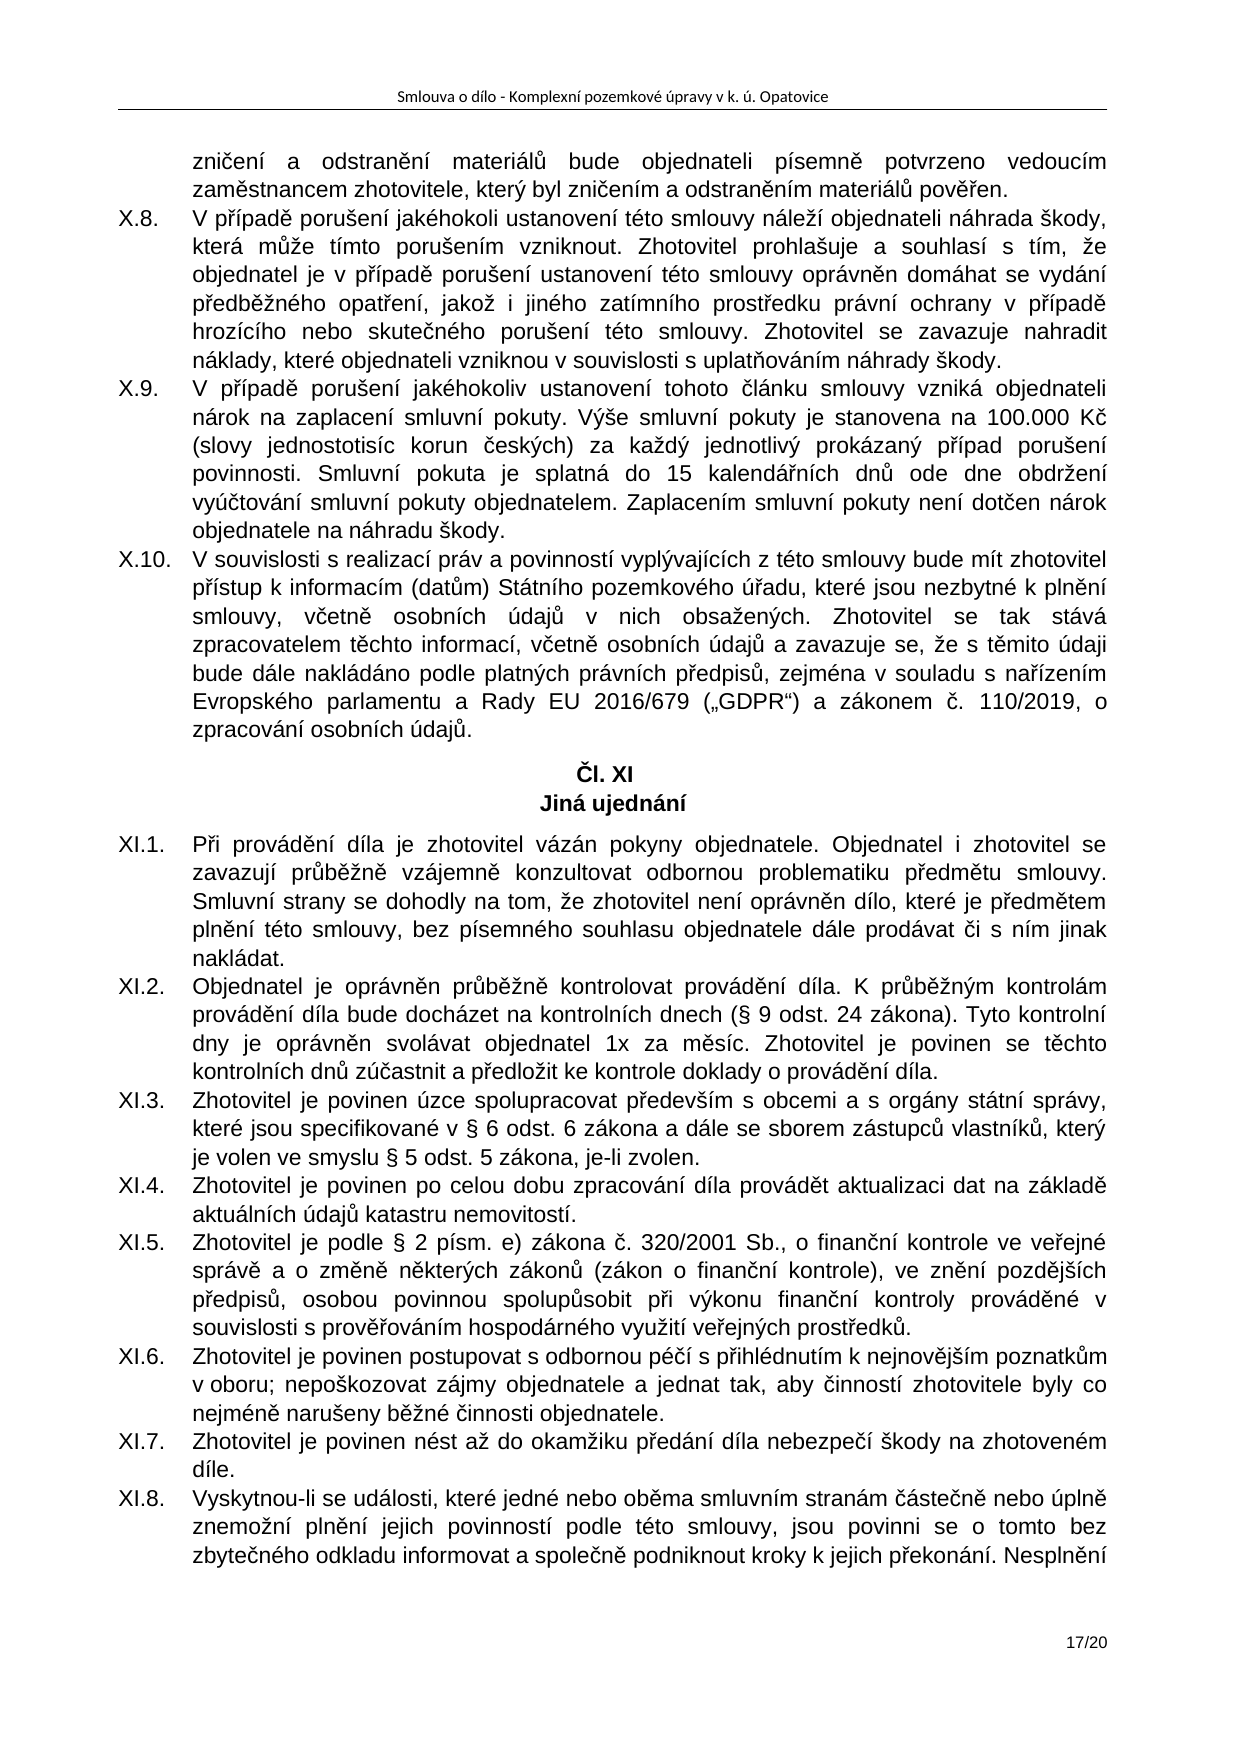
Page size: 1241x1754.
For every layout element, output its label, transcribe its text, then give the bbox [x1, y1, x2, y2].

list V případě porušení jakéhokoliv ustanovení tohoto článku smlouvy vzniká objednateli nárok na zaplacení smluvní pokuty. Výše smluvní pokuty je stanovena na 100.000 Kč (slovy jednostotisíc korun českých) za každý jednotlivý prokázaný případ porušení povinnosti. Smluvní pokuta je splatná do 15 kalendářních dnů ode dne obdržení vyúčtování smluvní pokuty objednatelem. Zaplacením smluvní pokuty není dotčen nárok objednatele na náhradu škody. [118, 375, 1107, 544]
list Zhotovitel je podle § 2 písm. e) zákona č. 320/2001 Sb., o finanční kontrole ve veřejné správě a o změně některých zákonů (zákon o finanční kontrole), ve znění pozdějších předpisů, osobou povinnou spolupůsobit při výkonu finanční kontroly prováděné v souvislosti s prověřováním hospodárného využití veřejných prostředků. [118, 1229, 1107, 1341]
text Jiná ujednání [118, 761, 1107, 816]
list Objednatel je oprávněn průběžně kontrolovat provádění díla. K průběžným kontrolám provádění díla bude docházet na kontrolních dnech (§ 9 odst. 24 zákona). Tyto kontrolní dny je oprávněn svolávat objednatel 1x za měsíc. Zhotovitel je povinen se těchto kontrolních dnů zúčastnit a předložit ke kontrole doklady o provádění díla. [118, 973, 1107, 1085]
list Zhotovitel je povinen po celou dobu zpracování díla provádět aktualizaci dat na základě aktuálních údajů katastru nemovitostí. [118, 1172, 1107, 1227]
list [118, 1485, 1107, 1568]
list V případě porušení jakéhokoli ustanovení této smlouvy náleží objednateli náhrada škody, která může tímto porušením vzniknout. Zhotovitel prohlašuje a souhlasí s tím, že objednatel je v případě porušení ustanovení této smlouvy oprávněn domáhat se vydání předběžného opatření, jakož i jiného zatímního prostředku právní ochrany v případě hrozícího nebo skutečného porušení této smlouvy. Zhotovitel se zavazuje nahradit náklady, které objednateli vzniknou v souvislosti s uplatňováním náhrady škody. [118, 204, 1107, 373]
list Zhotovitel je povinen postupovat s odbornou péčí s přihlédnutím k nejnovějším poznatkům v oboru; nepoškozovat zájmy objednatele a jednat tak, aby činností zhotovitele byly co nejméně narušeny běžné činnosti objednatele. [118, 1343, 1107, 1426]
list V souvislosti s realizací práv a povinností vyplývajících z této smlouvy bude mít zhotovitel přístup k informacím (datům) Státního pozemkového úřadu, které jsou nezbytné k plnění smlouvy, včetně osobních údajů v nich obsažených. Zhotovitel se tak stává zpracovatelem těchto informací, včetně osobních údajů a zavazuje se, že s těmito údaji bude dále nakládáno podle platných právních předpisů, zejména v souladu s nařízením Evropského parlamentu a Rady EU 2016/679 („GDPR“) a zákonem č. 110/2019, o zpracování osobních údajů. [118, 546, 1107, 743]
list Zhotovitel je povinen nést až do okamžiku předání díla nebezpečí škody na zhotoveném díle. [118, 1428, 1107, 1483]
list Při provádění díla je zhotovitel vázán pokyny objednatele. Objednatel i zhotovitel se zavazují průběžně vzájemně konzultovat odbornou problematiku předmětu smlouvy. Smluvní strany se dohodly na tom, že zhotovitel není oprávněn dílo, které je předmětem plnění této smlouvy, bez písemného souhlasu objednatele dále prodávat či s ním jinak nakládat. [118, 831, 1107, 971]
list Zhotovitel je povinen úzce spolupracovat především s obcemi a s orgány státní správy, které jsou specifikované v § 6 odst. 6 zákona a dále se sborem zástupců vlastníků, který je volen ve smyslu § 5 odst. 5 zákona, je-li zvolen. [118, 1087, 1107, 1170]
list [118, 148, 1107, 202]
